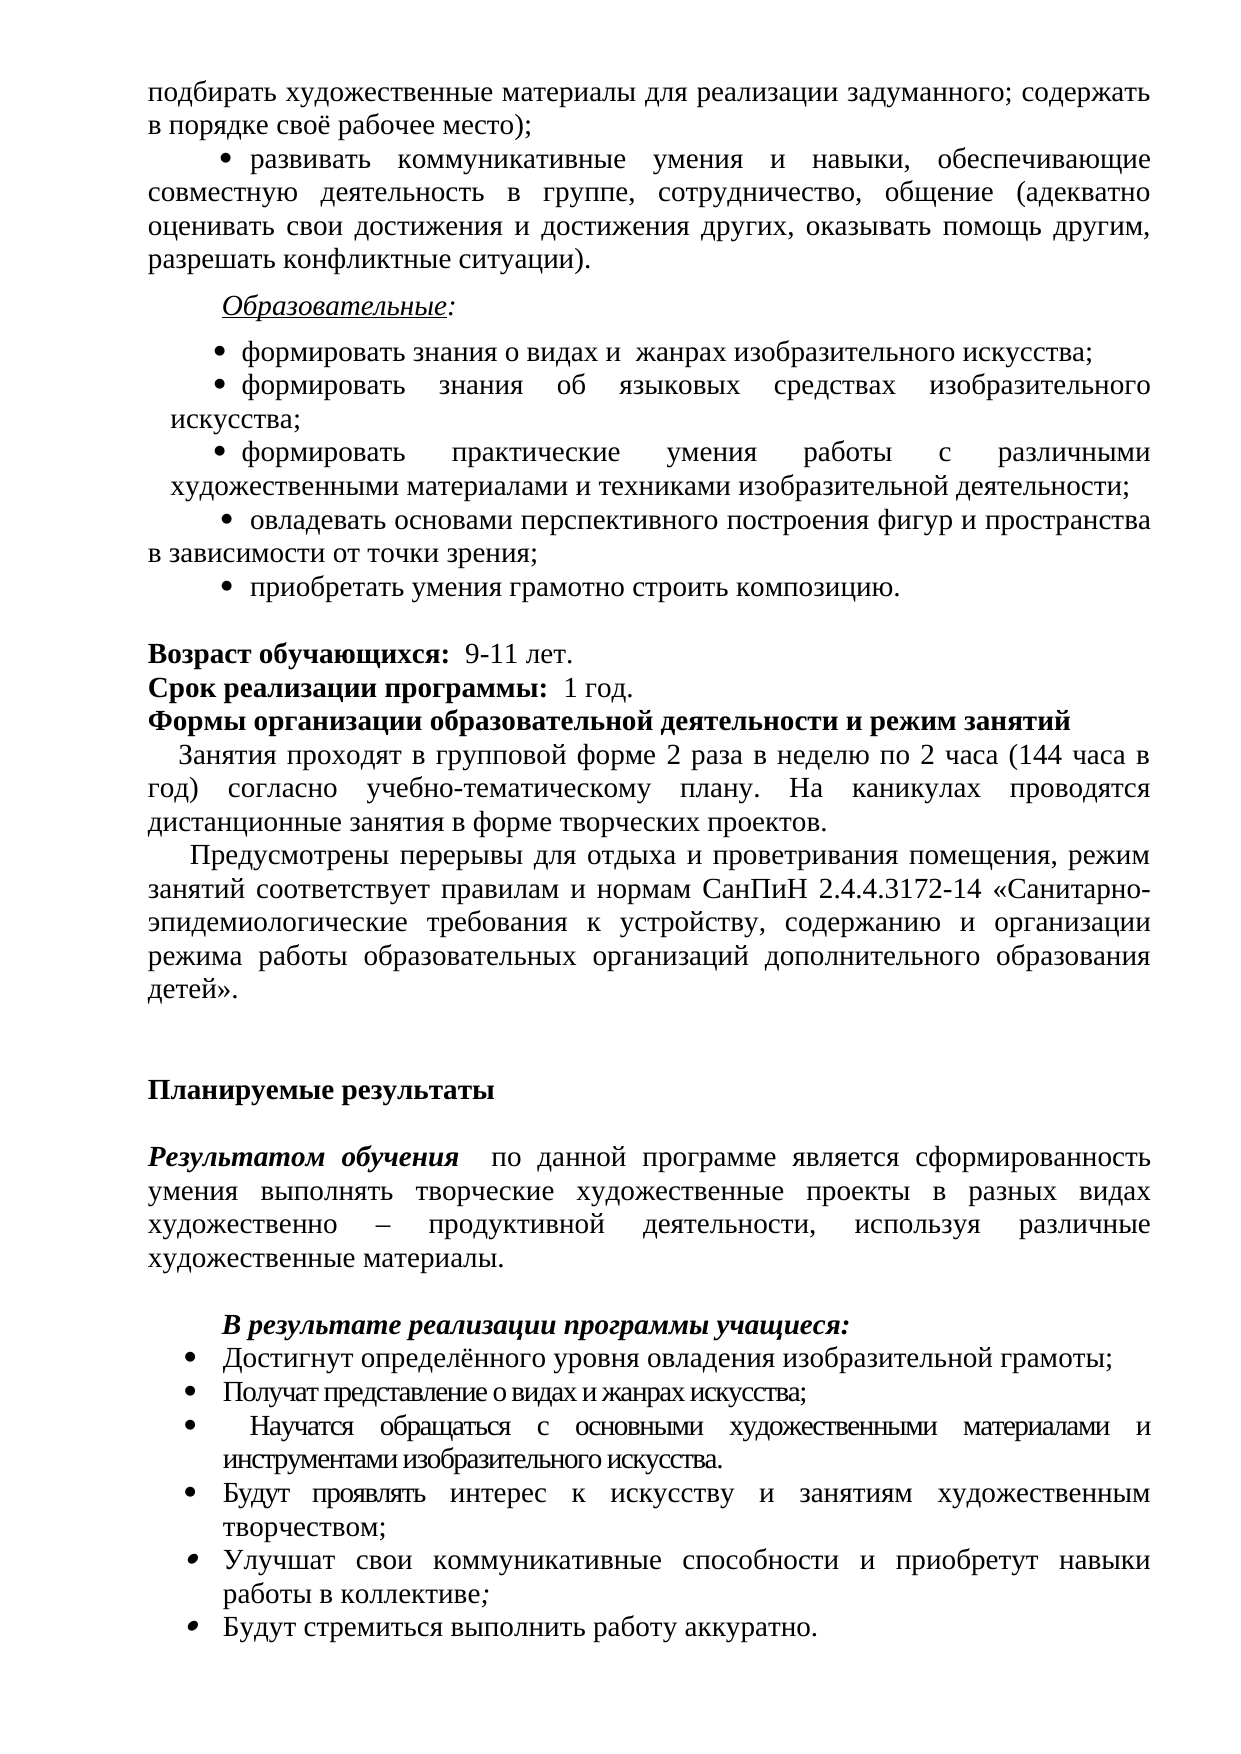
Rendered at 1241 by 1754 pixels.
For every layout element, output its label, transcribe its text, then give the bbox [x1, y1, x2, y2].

list Будут проявлять интерес к искусству и занятиям художественным творчеством; [185, 1475, 1152, 1542]
text Формы организации образовательной деятельности и режим занятий [148, 703, 1152, 737]
list формировать практические умения работы с различными художественными материалами и техниками изобразительной деятельности; [170, 434, 1152, 502]
text Предусмотрены перерывы для отдыха и проветривания помещения, режим занятий соответствует правилам и нормам СанПиН 2.4.4.3172-14 «Санитарно-эпидемиологические требования к устройству, содержанию и организации режима работы образовательных организаций дополнительного образования детей». [148, 837, 1152, 1005]
list Будут стремиться выполнить работу аккуратно. [185, 1609, 1152, 1643]
list Улучшат свои коммуникативные способности и приобретут навыки работы в коллективе; [185, 1542, 1152, 1609]
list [148, 74, 1152, 141]
list Достигнут определённого уровня овладения изобразительной грамоты; [185, 1341, 1152, 1374]
text Планируемые результаты [148, 1072, 1152, 1106]
list формировать знания об языковых средствах изобразительного искусства; [170, 367, 1152, 434]
text Возраст обучающихся: 9-11 лет. [148, 636, 1152, 670]
list овладевать основами перспективного построения фигур и пространства в зависимости от точки зрения; [148, 502, 1152, 569]
text Результатом обучения по данной программе является сформированность умения выполнять творческие художественные проекты в разных видах художественно – продуктивной деятельности, используя различные художественные материалы. [148, 1139, 1152, 1273]
list Получат представление о видах и жанрах искусства; [185, 1374, 1152, 1408]
list Научатся обращаться с основными художественными материалами и инструментами изобразительного искусства. [185, 1408, 1152, 1475]
text Занятия проходят в групповой форме 2 раза в неделю по 2 часа (144 часа в год) согласно учебно-тематическому плану. На каникулах проводятся дистанционные занятия в форме творческих проектов. [148, 737, 1152, 837]
list приобретать умения грамотно строить композицию. [148, 569, 1152, 603]
list развивать коммуникативные умения и навыки, обеспечивающие совместную деятельность в группе, сотрудничество, общение (адекватно оценивать свои достижения и достижения других, оказывать помощь другим, разрешать конфликтные ситуации). [148, 141, 1152, 275]
list формировать знания о видах и жанрах изобразительного искусства; [170, 334, 1152, 367]
text Образовательные: [148, 288, 1152, 321]
text В результате реализации программы учащиеся: [148, 1307, 1152, 1341]
text Срок реализации программы: 1 год. [148, 670, 1152, 703]
